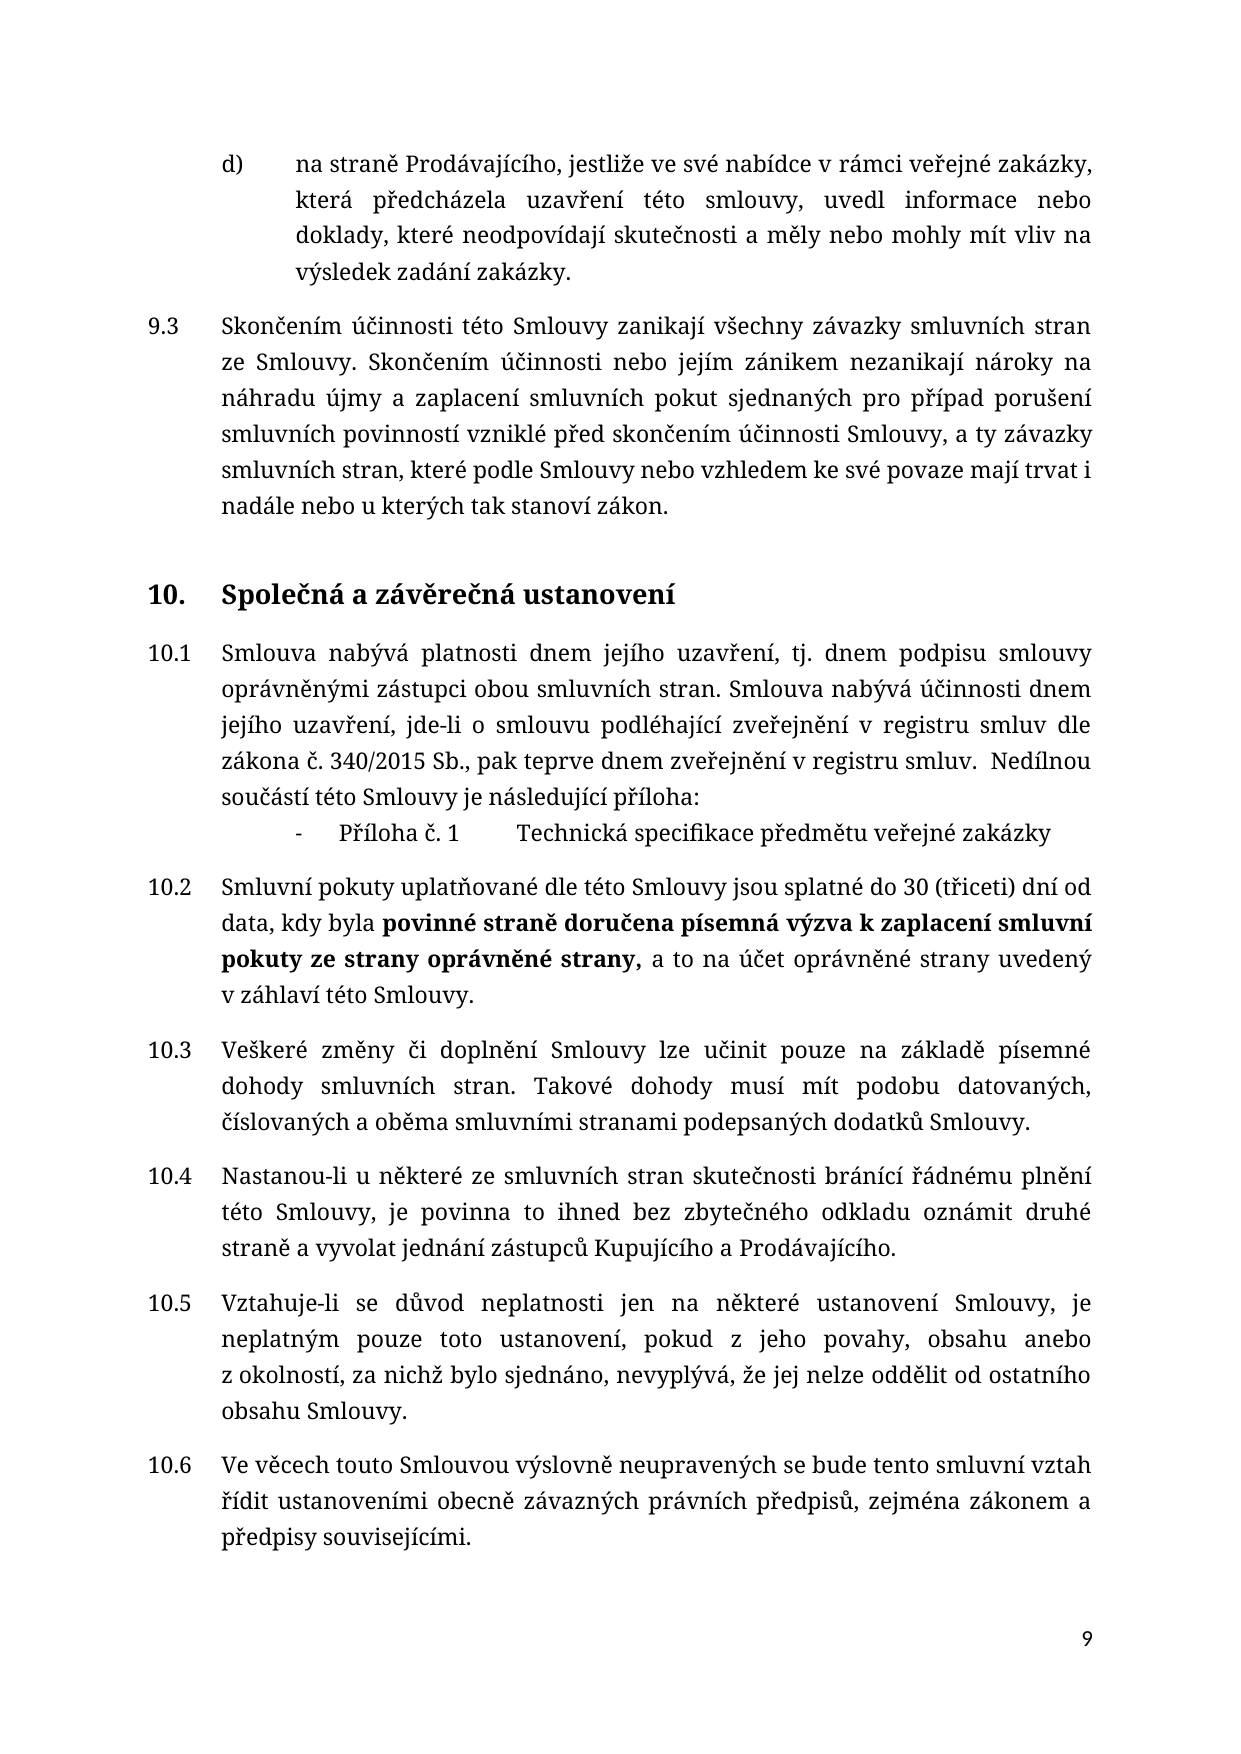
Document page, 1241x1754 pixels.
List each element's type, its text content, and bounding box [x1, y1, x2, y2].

text 10.5 Vztahuje-li se důvod neplatnosti jen na některé ustanovení Smlouvy, je neplatným pouze toto ustanovení, pokud z jeho povahy, obsahu anebo z okolností, za nichž bylo sjednáno, nevyplývá, že jej nelze oddělit od ostatního obsahu Smlouvy. [148, 1287, 1093, 1426]
text 10.2 Smluvní pokuty uplatňované dle této Smlouvy jsou splatné do 30 (třiceti) dní od data, kdy byla povinné straně doručena písemná výzva k zaplacení smluvní pokuty ze strany oprávněné strany, a to na účet oprávněné strany uvedený v záhlaví této Smlouvy. [148, 871, 1093, 1010]
text 10.3 Veškeré změny či doplnění Smlouvy lze učinit pouze na základě písemné dohody smluvních stran. Takové dohody musí mít podobu datovaných, číslovaných a oběma smluvními stranami podepsaných dodatků Smlouvy. [148, 1034, 1093, 1137]
text 10.4 Nastanou-li u některé ze smluvních stran skutečnosti bránící řádnému plnění této Smlouvy, je povinna to ihned bez zbytečného odkladu oznámit druhé straně a vyvolat jednání zástupců Kupujícího a Prodávajícího. [148, 1160, 1093, 1263]
list na straně Prodávajícího, jestliže ve své nabídce v rámci veřejné zakázky, která předcházela uzavření této smlouvy, uvedl informace nebo doklady, které neodpovídají skutečnosti a měly nebo mohly mít vliv na výsledek zadání zakázky. [221, 148, 1093, 287]
list Příloha č. 1 Technická specifikace předmětu veřejné zakázky [295, 817, 1093, 848]
text 10.1 Smlouva nabývá platnosti dnem jejího uzavření, tj. dnem podpisu smlouvy oprávněnými zástupci obou smluvních stran. Smlouva nabývá účinnosti dnem jejího uzavření, jde-li o smlouvu podléhající zveřejnění v registru smluv dle zákona č. 340/2015 Sb., pak teprve dnem zveřejnění v registru smluv. Nedílnou součástí této Smlouvy je následující příloha: [148, 637, 1093, 812]
text 10. Společná a závěrečná ustanovení [148, 576, 1093, 613]
text 10.6 Ve věcech touto Smlouvou výslovně neupravených se bude tento smluvní vztah řídit ustanoveními obecně závazných právních předpisů, zejména zákonem a předpisy souvisejícími. [148, 1449, 1093, 1552]
text 9.3 Skončením účinnosti této Smlouvy zanikají všechny závazky smluvních stran ze Smlouvy. Skončením účinnosti nebo jejím zánikem nezanikají nároky na náhradu újmy a zaplacení smluvních pokut sjednaných pro případ porušení smluvních povinností vzniklé před skončením účinnosti Smlouvy, a ty závazky smluvních stran, které podle Smlouvy nebo vzhledem ke své povaze mají trvat i nadále nebo u kterých tak stanoví zákon. [148, 310, 1093, 521]
